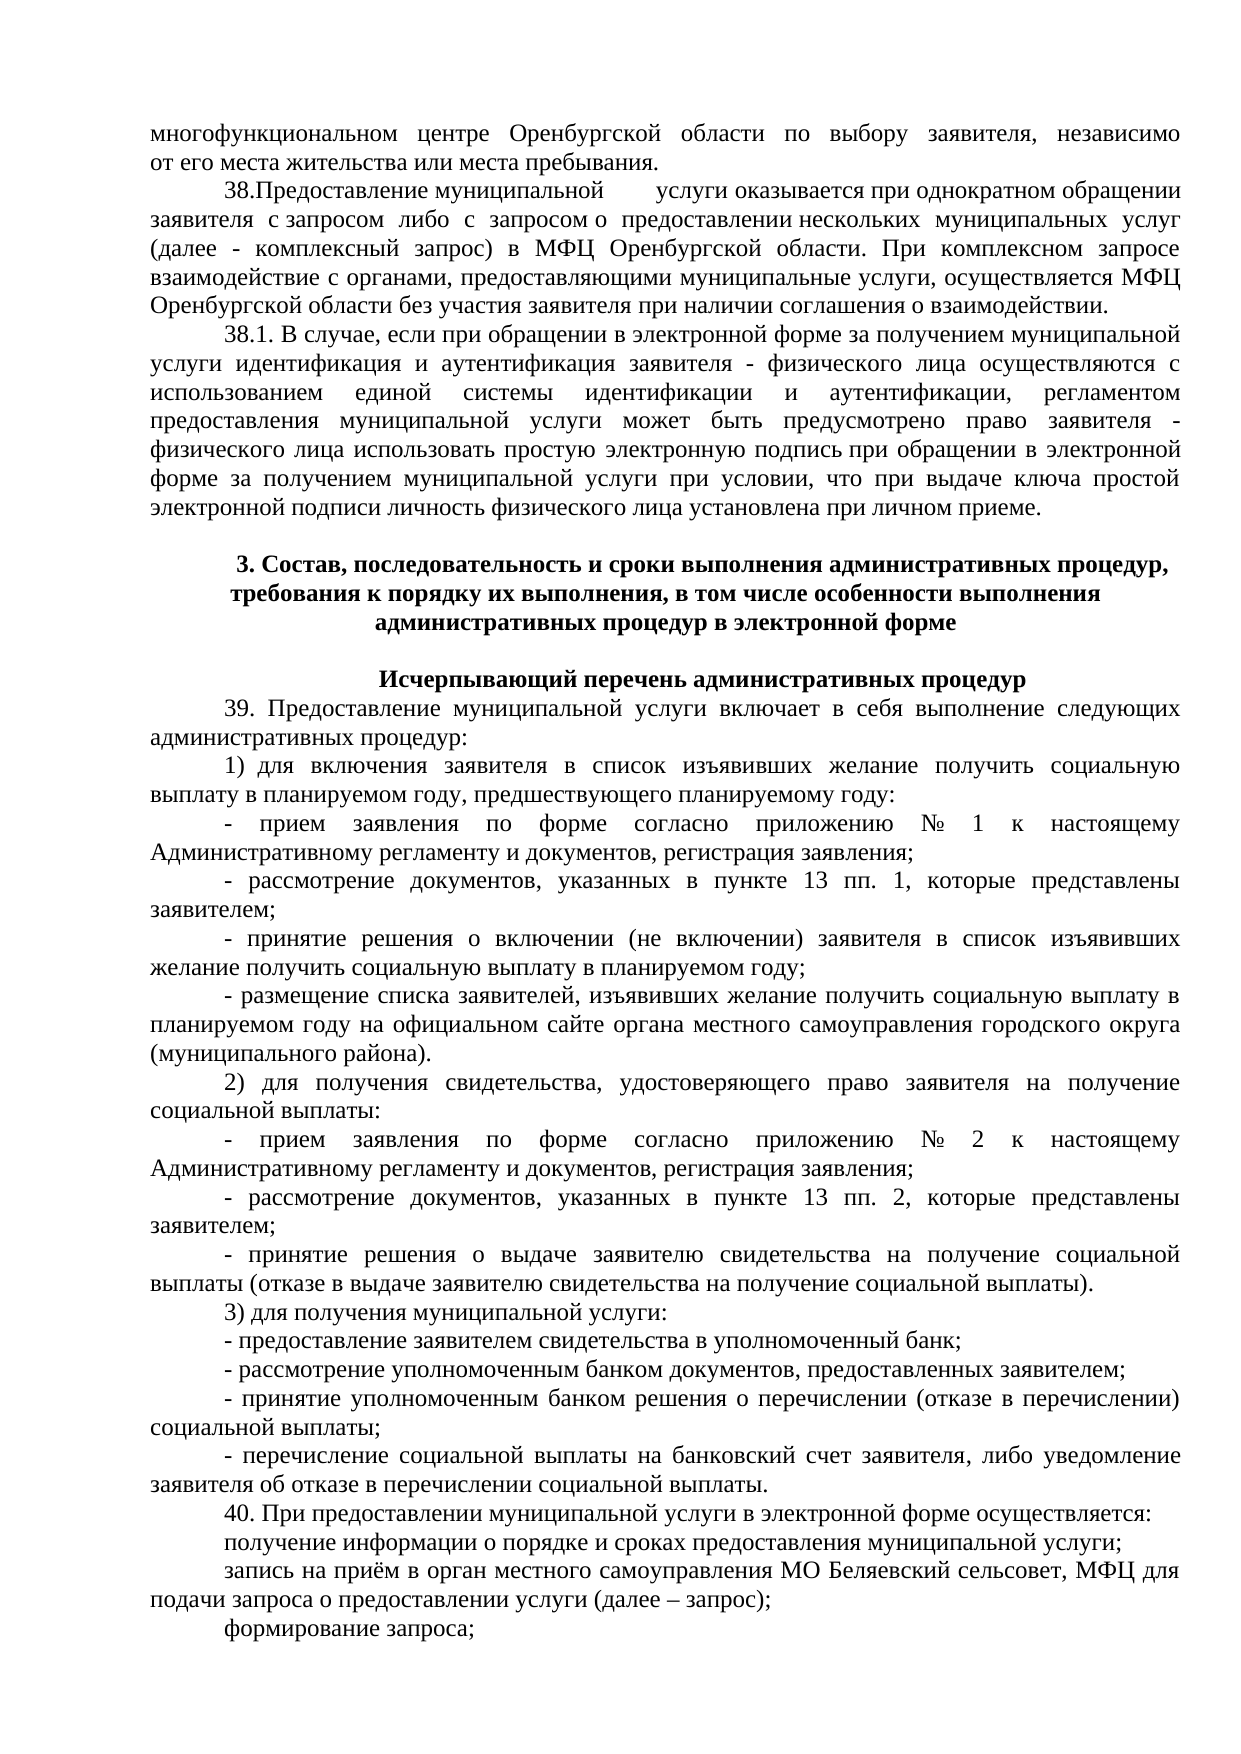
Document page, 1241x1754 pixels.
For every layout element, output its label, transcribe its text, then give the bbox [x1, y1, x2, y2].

text - принятие решения о включении (не включении) заявителя в список изъявивших желание получить социальную выплату в планируемом году; [150, 923, 1181, 981]
text 2) для получения свидетельства, удостоверяющего право заявителя на получение социальной выплаты: [150, 1067, 1181, 1124]
text 3) для получения муниципальной услуги: [150, 1297, 1181, 1326]
text - рассмотрение уполномоченным банком документов, предоставленных заявителем; [150, 1354, 1181, 1383]
text формирование запроса; [150, 1613, 1181, 1642]
text 3. Состав, последовательность и сроки выполнения административных процедур, требования к порядку их выполнения, в том числе особенности выполнения административных процедур в электронной форме [150, 549, 1181, 636]
text - рассмотрение документов, указанных в пункте 13 пп. 2, которые представлены заявителем; [150, 1182, 1181, 1239]
text - прием заявления по форме согласно приложению № 2 к настоящему Административному регламенту и документов, регистрация заявления; [150, 1124, 1181, 1182]
text - размещение списка заявителей, изъявивших желание получить социальную выплату в планируемом году на официальном сайте органа местного самоуправления городского округа (муниципального района). [150, 981, 1181, 1067]
text - принятие решения о выдаче заявителю свидетельства на получение социальной выплаты (отказе в выдаче заявителю свидетельства на получение социальной выплаты). [150, 1239, 1181, 1297]
text - прием заявления по форме согласно приложению № 1 к настоящему Административному регламенту и документов, регистрация заявления; [150, 808, 1181, 866]
text - перечисление социальной выплаты на банковский счет заявителя, либо уведомление заявителя об отказе в перечислении социальной выплаты. [150, 1441, 1181, 1498]
text запись на приём в орган местного самоуправления МО Беляевский сельсовет, МФЦ для подачи запроса о предоставлении услуги (далее – запрос); [150, 1556, 1181, 1613]
text 1)..для включения заявителя в список изъявивших желание получить социальную выплату в планируемом году, предшествующего планируемому году: [150, 751, 1181, 808]
text 40. При предоставлении муниципальной услуги в электронной форме осуществляется: [150, 1498, 1181, 1527]
text Исчерпывающий перечень административных процедур [150, 664, 1181, 693]
text 38.1. В случае, если при обращении в электронной форме за получением муниципальной услуги идентификация и аутентификация заявителя - физического лица осуществляются с использованием единой системы идентификации и аутентификации, регламентом предоставления муниципальной услуги может быть предусмотрено право заявителя - физического лица использовать простую электронную подпись при обращении в электронной форме за получением муниципальной услуги при условии, что при выдаче ключа простой электронной подписи личность физического лица установлена при личном приеме. [150, 319, 1181, 521]
text 39. Предоставление муниципальной услуги включает в себя выполнение следующих административных процедур: [150, 693, 1181, 751]
text - предоставление заявителем свидетельства в уполномоченный банк; [150, 1326, 1181, 1354]
text - рассмотрение документов, указанных в пункте 13 пп. 1, которые представлены заявителем; [150, 866, 1181, 923]
text - принятие уполномоченным банком решения о перечислении (отказе в перечислении) социальной выплаты; [150, 1383, 1181, 1441]
text 38.Предоставление муниципальной услуги оказывается при однократном обращении заявителя с запросом либо с запросом о предоставлении нескольких муниципальных услуг (далее - комплексный запрос) в МФЦ Оренбургской области. При комплексном запросе взаимодействие с органами, предоставляющими муниципальные услуги, осуществляется МФЦ Оренбургской области без участия заявителя при наличии соглашения о взаимодействии. [150, 176, 1181, 319]
text получение информации о порядке и сроках предоставления муниципальной услуги; [150, 1527, 1181, 1556]
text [150, 118, 1181, 176]
